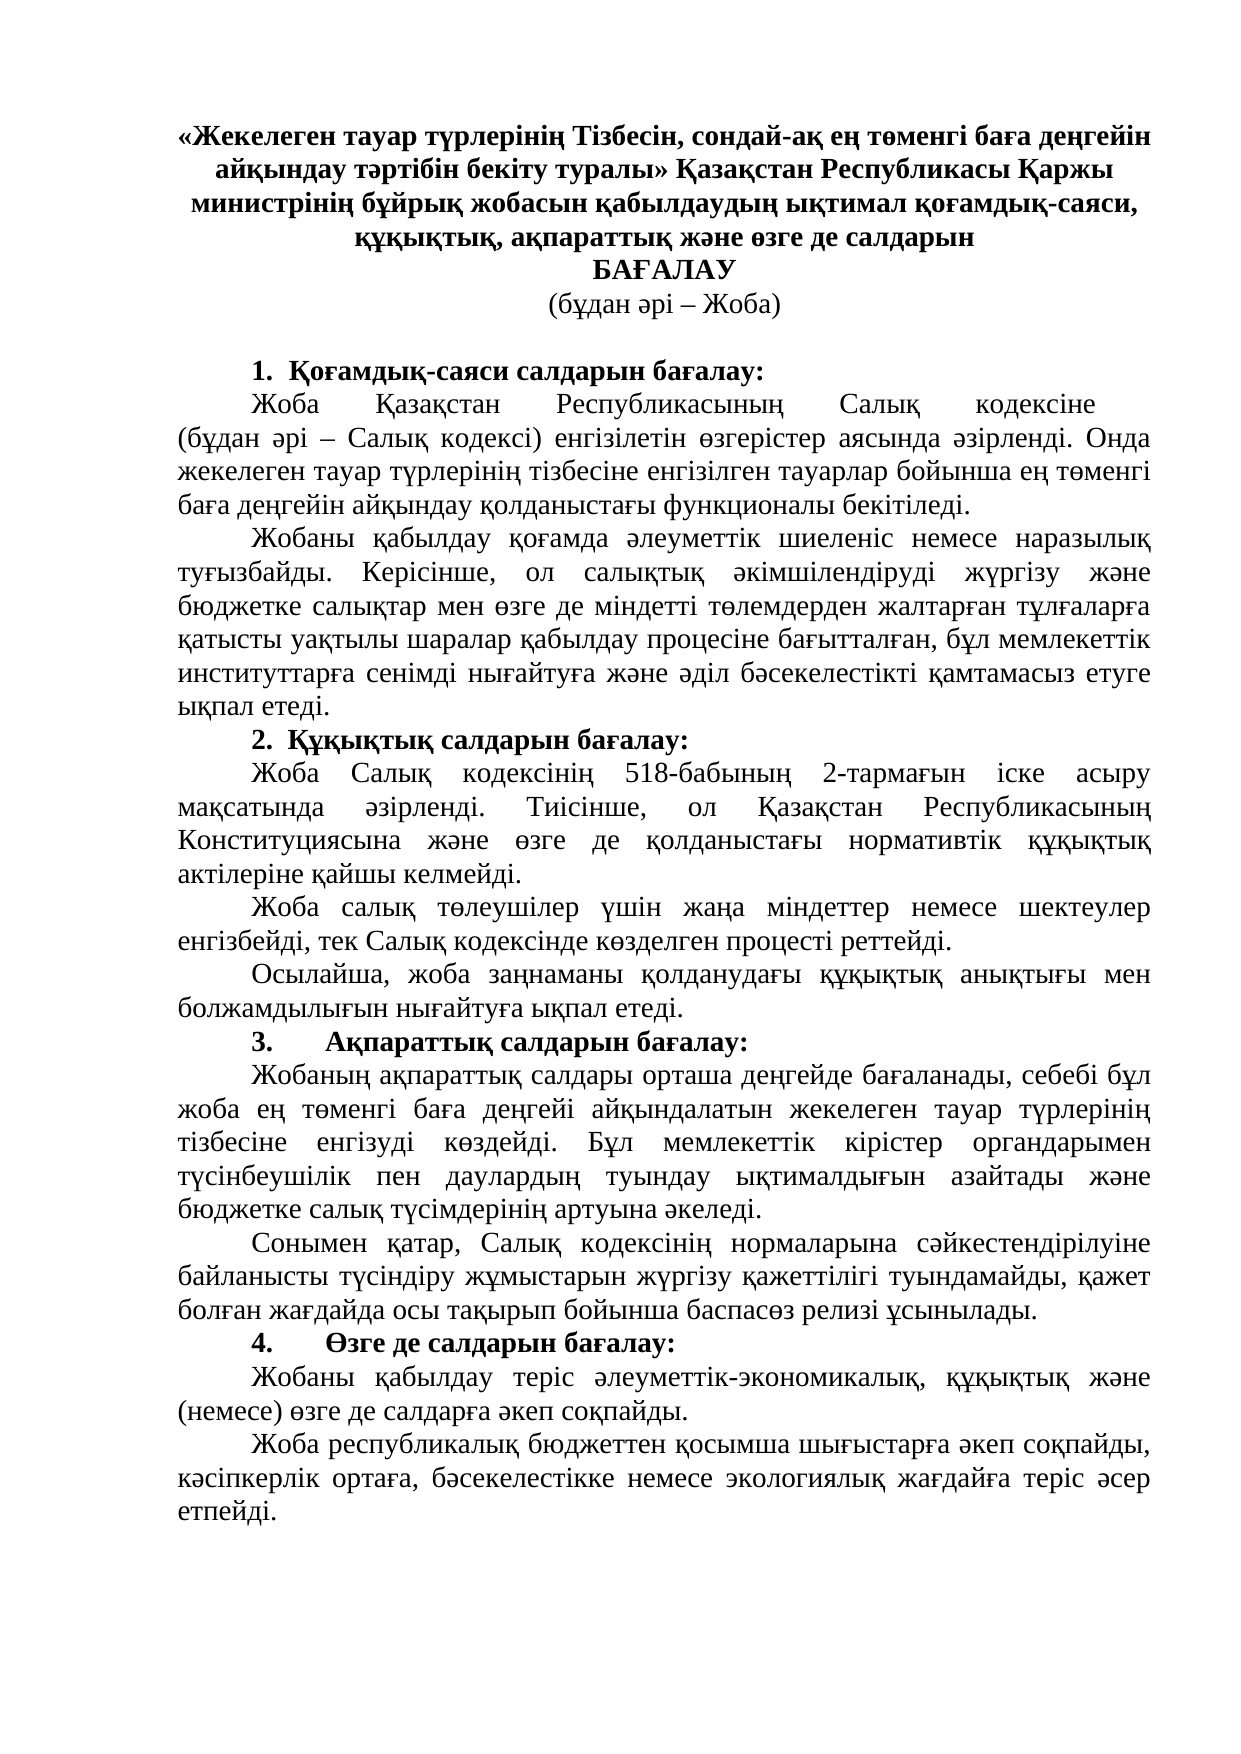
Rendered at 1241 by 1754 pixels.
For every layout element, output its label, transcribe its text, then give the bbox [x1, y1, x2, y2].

text Осылайша, жоба заңнаманы қолданудағы құқықтық анықтығы мен болжамдылығын нығайтуға ықпал етеді. [177, 957, 1152, 1024]
text (бұдан әрі – Жоба) [177, 286, 1152, 319]
text Жоба салық төлеушілер үшін жаңа міндеттер немесе шектеулер енгізбейді, тек Салық кодексінде көзделген процесті реттейді. [177, 889, 1152, 957]
list Қоғамдық-саяси салдарын бағалау: [251, 353, 1152, 386]
text 4. Өзге де салдарын бағалау: [177, 1326, 1152, 1359]
text Жоба Салық кодексінің 518-бабының 2-тармағын іске асыру мақсатында әзірленді. Тиісінше, ол Қазақстан Республикасының Конституциясына және өзге де қолданыстағы нормативтік құқықтық актілеріне қайшы келмейді. [177, 755, 1152, 889]
text Жоба республикалық бюджеттен қосымша шығыстарға әкеп соқпайды, кәсіпкерлік ортаға, бәсекелестікке немесе экологиялық жағдайға теріс әсер етпейді. [177, 1426, 1152, 1591]
text 2. Құқықтық салдарын бағалау: [177, 722, 1152, 755]
text Жобаны қабылдау теріс әлеуметтік-экономикалық, құқықтық және (немесе) өзге де салдарға әкеп соқпайды. [177, 1359, 1152, 1426]
text Сонымен қатар, Салық кодексінің нормаларына сәйкестендірілуіне байланысты түсіндіру жұмыстарын жүргізу қажеттілігі туындамайды, қажет болған жағдайда осы тақырып бойынша баспасөз релизі ұсынылады. [177, 1225, 1152, 1326]
text Жобаны қабылдау қоғамда әлеуметтік шиеленіс немесе наразылық туғызбайды. Керісінше, ол салықтық әкімшілендіруді жүргізу және бюджетке салықтар мен өзге де міндетті төлемдерден жалтарған тұлғаларға қатысты уақтылы шаралар қабылдау процесіне бағытталған, бұл мемлекеттік институттарға сенімді нығайтуға және әділ бәсекелестікті қамтамасыз етуге ықпал етеді. [177, 521, 1152, 722]
text Жоба Қазақстан Республикасының Салық кодексіне (бұдан әрі – Салық кодексі) енгізілетін өзгерістер аясында әзірленді. Онда жекелеген тауар түрлерінің тізбесіне енгізілген тауарлар бойынша ең төменгі баға деңгейін айқындау қолданыстағы функционалы бекітіледі. [177, 386, 1152, 521]
text БАҒАЛАУ [177, 252, 1152, 286]
text «Жекелеген тауар түрлерінің Тізбесін, сондай-ақ ең төменгі баға деңгейін айқындау тәртібін бекіту туралы» Қазақстан Республикасы Қаржы министрінің бұйрық жобасын қабылдаудың ықтимал қоғамдық-саяси, құқықтық, ақпараттық және өзге де салдарын [177, 118, 1152, 252]
text 3. Ақпараттық салдарын бағалау: [177, 1024, 1152, 1057]
text Жобаның ақпараттық салдары орташа деңгейде бағаланады, себебі бұл жоба ең төменгі баға деңгейі айқындалатын жекелеген тауар түрлерінің тізбесіне енгізуді көздейді. Бұл мемлекеттік кірістер органдарымен түсінбеушілік пен даулардың туындау ықтималдығын азайтады және бюджетке салық түсімдерінің артуына әкеледі. [177, 1057, 1152, 1225]
